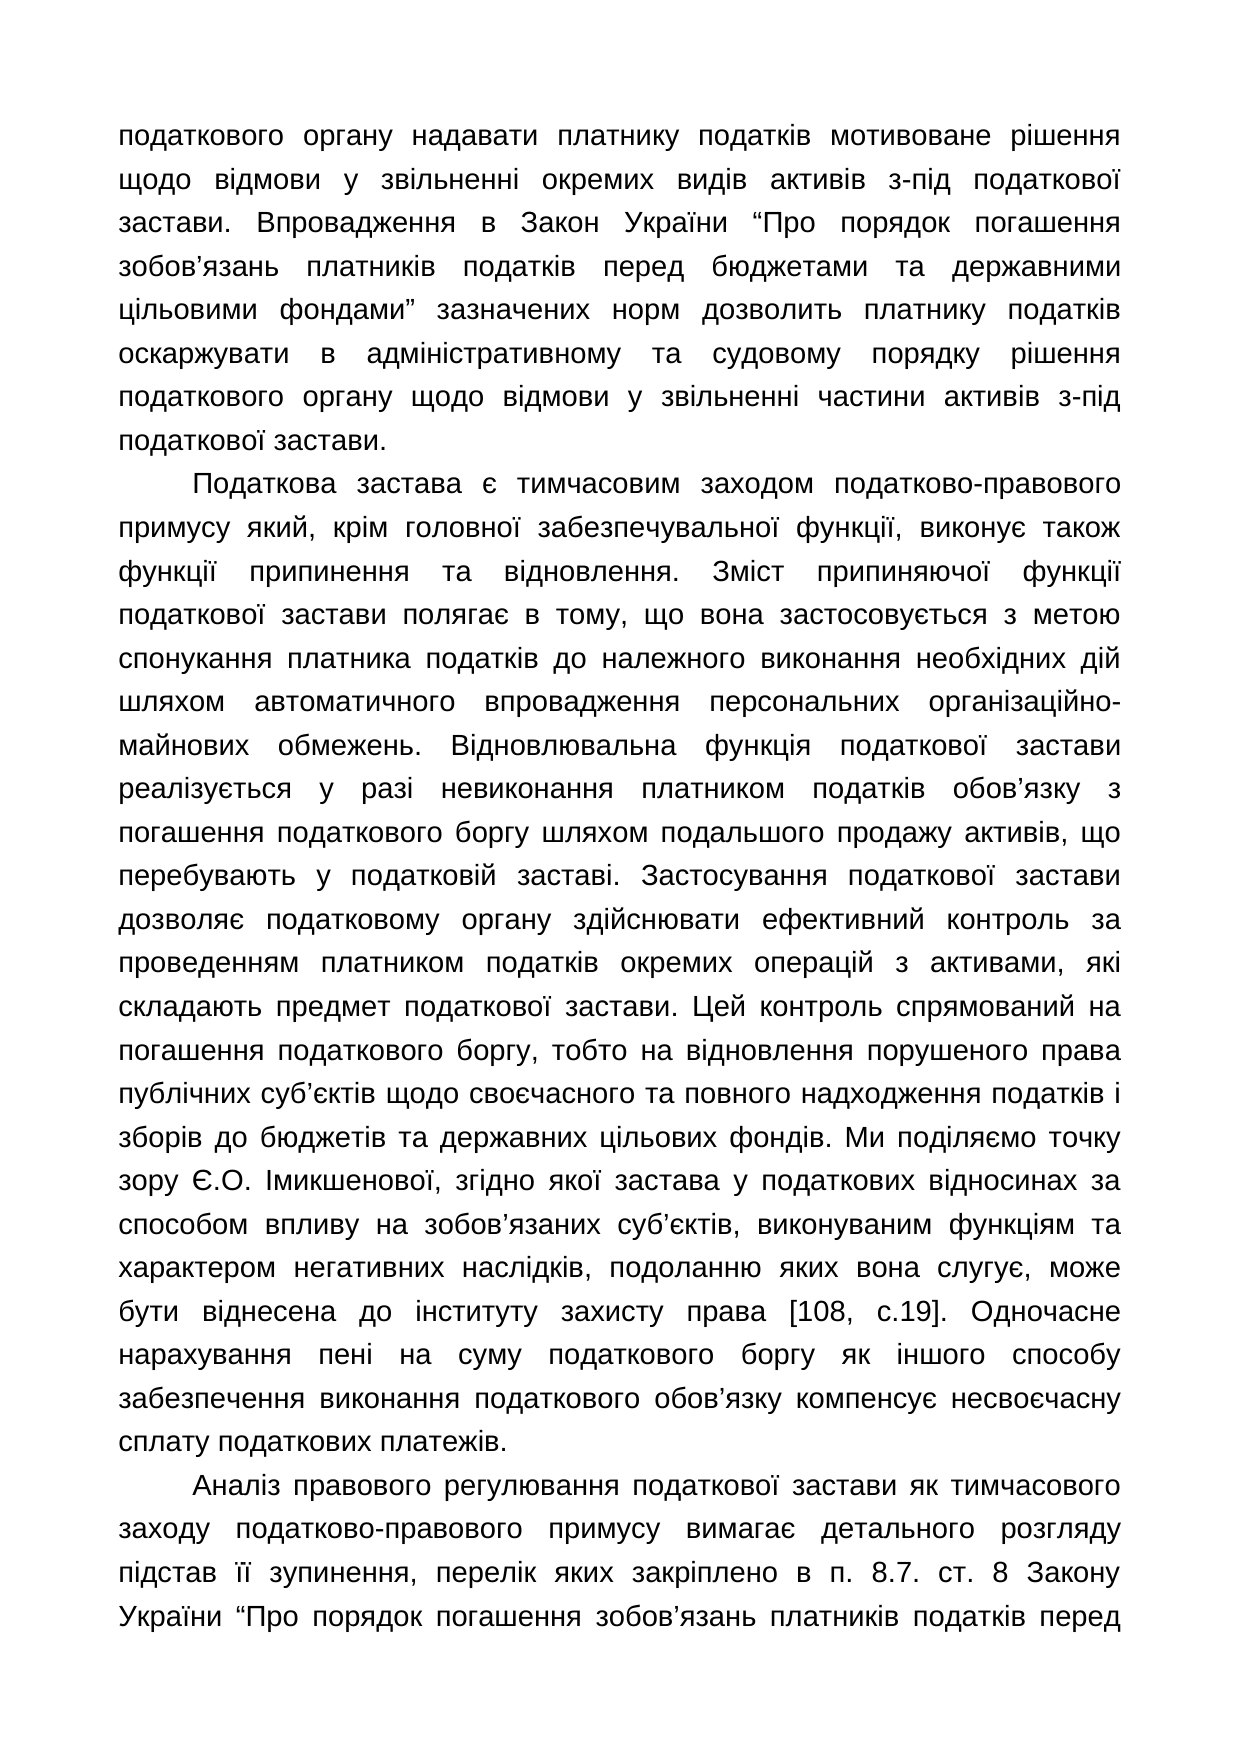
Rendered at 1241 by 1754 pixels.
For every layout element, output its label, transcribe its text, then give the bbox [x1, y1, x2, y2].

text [118, 118, 1122, 456]
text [118, 1468, 1122, 1632]
text Податкова застава є тимчасовим заходом податково-правового примусу який, крім головної забезпечувальної функції, виконує також функції припинення та відновлення. Зміст припиняючої функції податкової застави полягає в тому, що вона застосовується з метою спонукання платника податків до належного виконання необхідних дій шляхом автоматичного впровадження персональних організаційно-майнових обмежень. Відновлювальна функція податкової застави реалізується у разі невиконання платником податків обов’язку з погашення податкового боргу шляхом подальшого продажу активів, що перебувають у податковій заставі. Застосування податкової застави дозволяє податковому органу здійснювати ефективний контроль за проведенням платником податків окремих операцій з активами, які складають предмет податкової застави. Цей контроль спрямований на погашення податкового боргу, тобто на відновлення порушеного права публічних суб’єктів щодо своєчасного та повного надходження податків і зборів до бюджетів та державних цільових фондів. Ми поділяємо точку зору Є.О. Імикшенової, згідно якої застава у податкових відносинах за способом впливу на зобов’язаних суб’єктів, виконуваним функціям та характером негативних наслідків, подоланню яких вона слугує, може бути віднесена до інституту захисту права [108, с.19]. Одночасне нарахування пені на суму податкового боргу як іншого способу забезпечення виконання податкового обов’язку компенсує несвоєчасну сплату податкових платежів. [118, 466, 1122, 1458]
